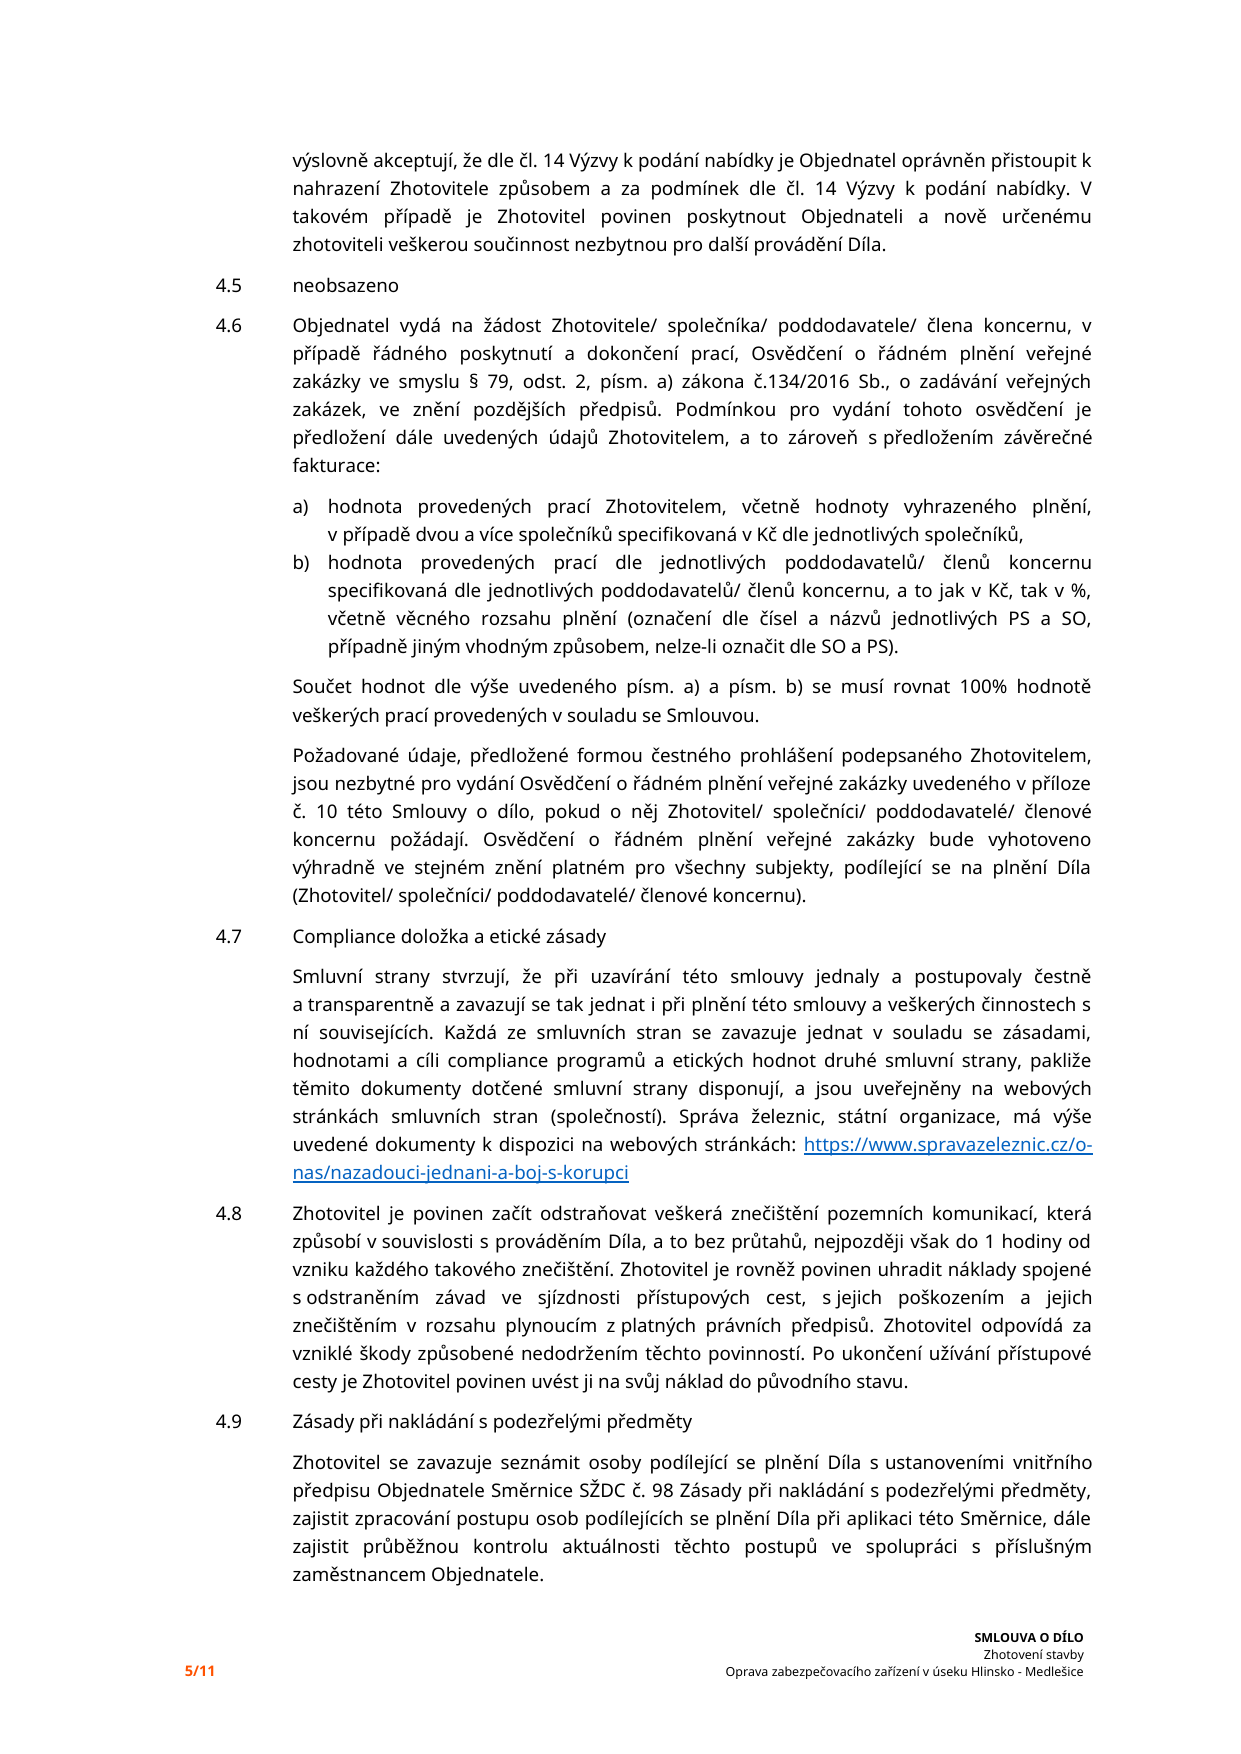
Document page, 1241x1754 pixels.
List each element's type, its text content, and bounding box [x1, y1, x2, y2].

text Součet hodnot dle výše uvedeného písm. a) a písm. b) se musí rovnat 100% hodnotě veškerých prací provedených v souladu se Smlouvou. [292, 674, 1093, 727]
list hodnota provedených prací Zhotovitelem, včetně hodnoty vyhrazeného plnění, v případě dvou a více společníků specifikovaná v Kč dle jednotlivých společníků, [292, 493, 1093, 547]
text Zásady při nakládání s podezřelými předměty [216, 1409, 1093, 1434]
list Zhotovitel se zavazuje seznámit osoby podílející se plnění Díla s ustanoveními vnitřního předpisu Objednatele Směrnice SŽDC č. 98 Zásady při nakládání s podezřelými předměty, zajistit zpracování postupu osob podílejících se plnění Díla při aplikaci této Směrnice, dále zajistit průběžnou kontrolu aktuálnosti těchto postupů ve spolupráci s příslušným zaměstnancem Objednatele. [292, 1449, 1093, 1587]
list Smluvní strany stvrzují, že při uzavírání této smlouvy jednaly a postupovaly čestně a transparentně a zavazují se tak jednat i při plnění této smlouvy a veškerých činnostech s ní souvisejících. Každá ze smluvních stran se zavazuje jednat v souladu se zásadami, hodnotami a cíli compliance programů a etických hodnot druhé smluvní strany, pakliže těmito dokumenty dotčené smluvní strany disponují, a jsou uveřejněny na webových stránkách smluvních stran (společností). Správa železnic, státní organizace, má výše uvedené dokumenty k dispozici na webových stránkách: https://www.spravazeleznic.cz/o-nas/nazadouci-jednani-a-boj-s-korupci [292, 963, 1093, 1185]
text Zhotovitel je povinen začít odstraňovat veškerá znečištění pozemních komunikací, která způsobí v souvislosti s prováděním Díla, a to bez průtahů, nejpozději však do 1 hodiny od vzniku každého takového znečištění. Zhotovitel je rovněž povinen uhradit náklady spojené s odstraněním závad ve sjízdnosti přístupových cest, s jejich poškozením a jejich znečištěním v rozsahu plynoucím z platných právních předpisů. Zhotovitel odpovídá za vzniklé škody způsobené nedodržením těchto povinností. Po ukončení užívání přístupové cesty je Zhotovitel povinen uvést ji na svůj náklad do původního stavu. [216, 1200, 1093, 1394]
text neobsazeno [216, 272, 1093, 298]
text hodnota provedených prací dle jednotlivých poddodavatelů/ členů koncernu specifikovaná dle jednotlivých poddodavatelů/ členů koncernu, a to jak v Kč, tak v %, včetně věcného rozsahu plnění (označení dle čísel a názvů jednotlivých PS a SO, případně jiným vhodným způsobem, nelze-li označit dle SO a PS). [292, 549, 1093, 659]
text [216, 147, 1093, 257]
text Požadované údaje, předložené formou čestného prohlášení podepsaného Zhotovitelem, jsou nezbytné pro vydání Osvědčení o řádném plnění veřejné zakázky uvedeného v příloze č. 10 této Smlouvy o dílo, pokud o něj Zhotovitel/ společníci/ poddodavatelé/ členové koncernu požádají. Osvědčení o řádném plnění veřejné zakázky bude vyhotoveno výhradně ve stejném znění platném pro všechny subjekty, podílející se na plnění Díla (Zhotovitel/ společníci/ poddodavatelé/ členové koncernu). [292, 742, 1093, 908]
text Compliance doložka a etické zásady [216, 923, 1093, 948]
text Objednatel vydá na žádost Zhotovitele/ společníka/ poddodavatele/ člena koncernu, v případě řádného poskytnutí a dokončení prací, Osvědčení o řádném plnění veřejné zakázky ve smyslu § 79, odst. 2, písm. a) zákona č.134/2016 Sb., o zadávání veřejných zakázek, ve znění pozdějších předpisů. Podmínkou pro vydání tohoto osvědčení je předložení dále uvedených údajů Zhotovitelem, a to zároveň s předložením závěrečné fakturace: [216, 313, 1093, 478]
